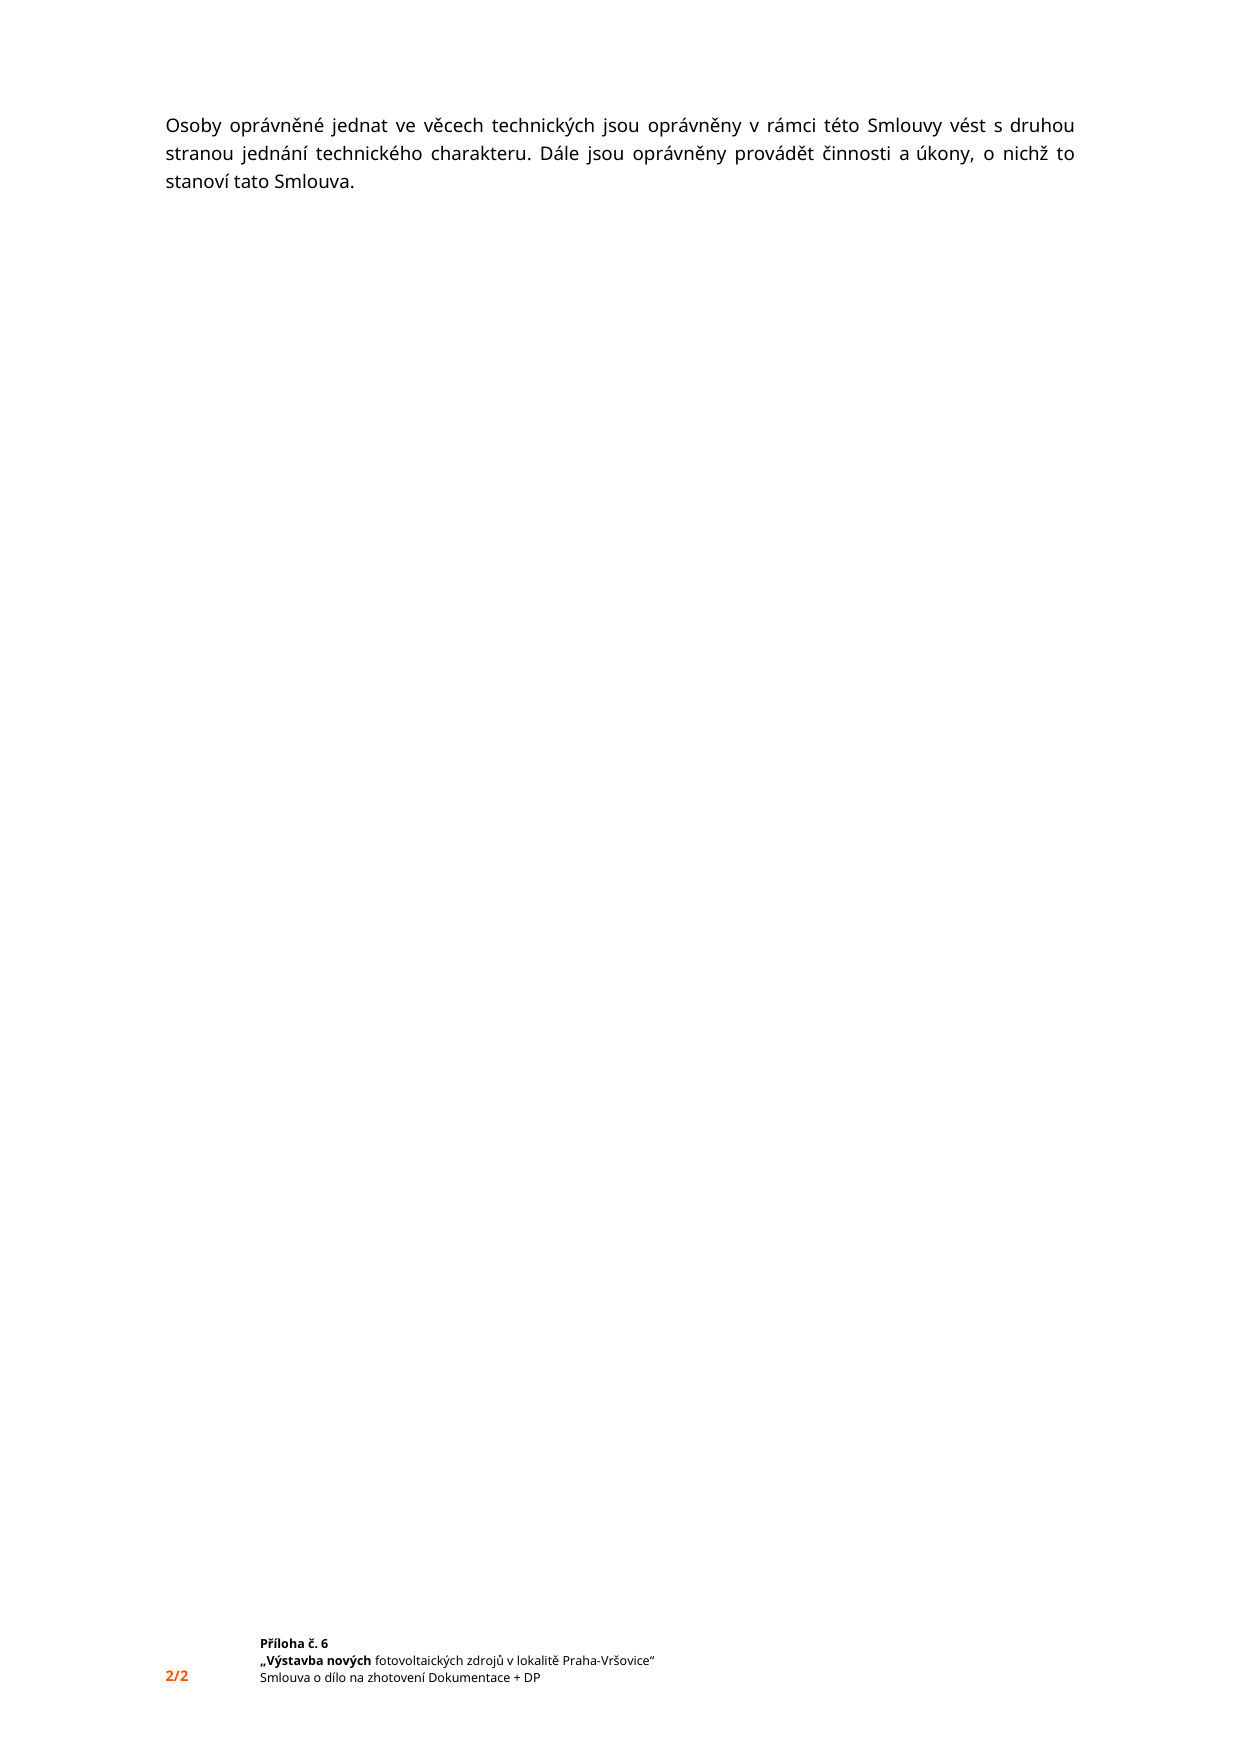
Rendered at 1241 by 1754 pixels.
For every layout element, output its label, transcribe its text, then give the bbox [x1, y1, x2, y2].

text Osoby oprávněné jednat ve věcech technických jsou oprávněny v rámci této Smlouvy vést s druhou stranou jednání technického charakteru. Dále jsou oprávněny provádět činnosti a úkony, o nichž to stanoví tato Smlouva. [165, 112, 1075, 194]
